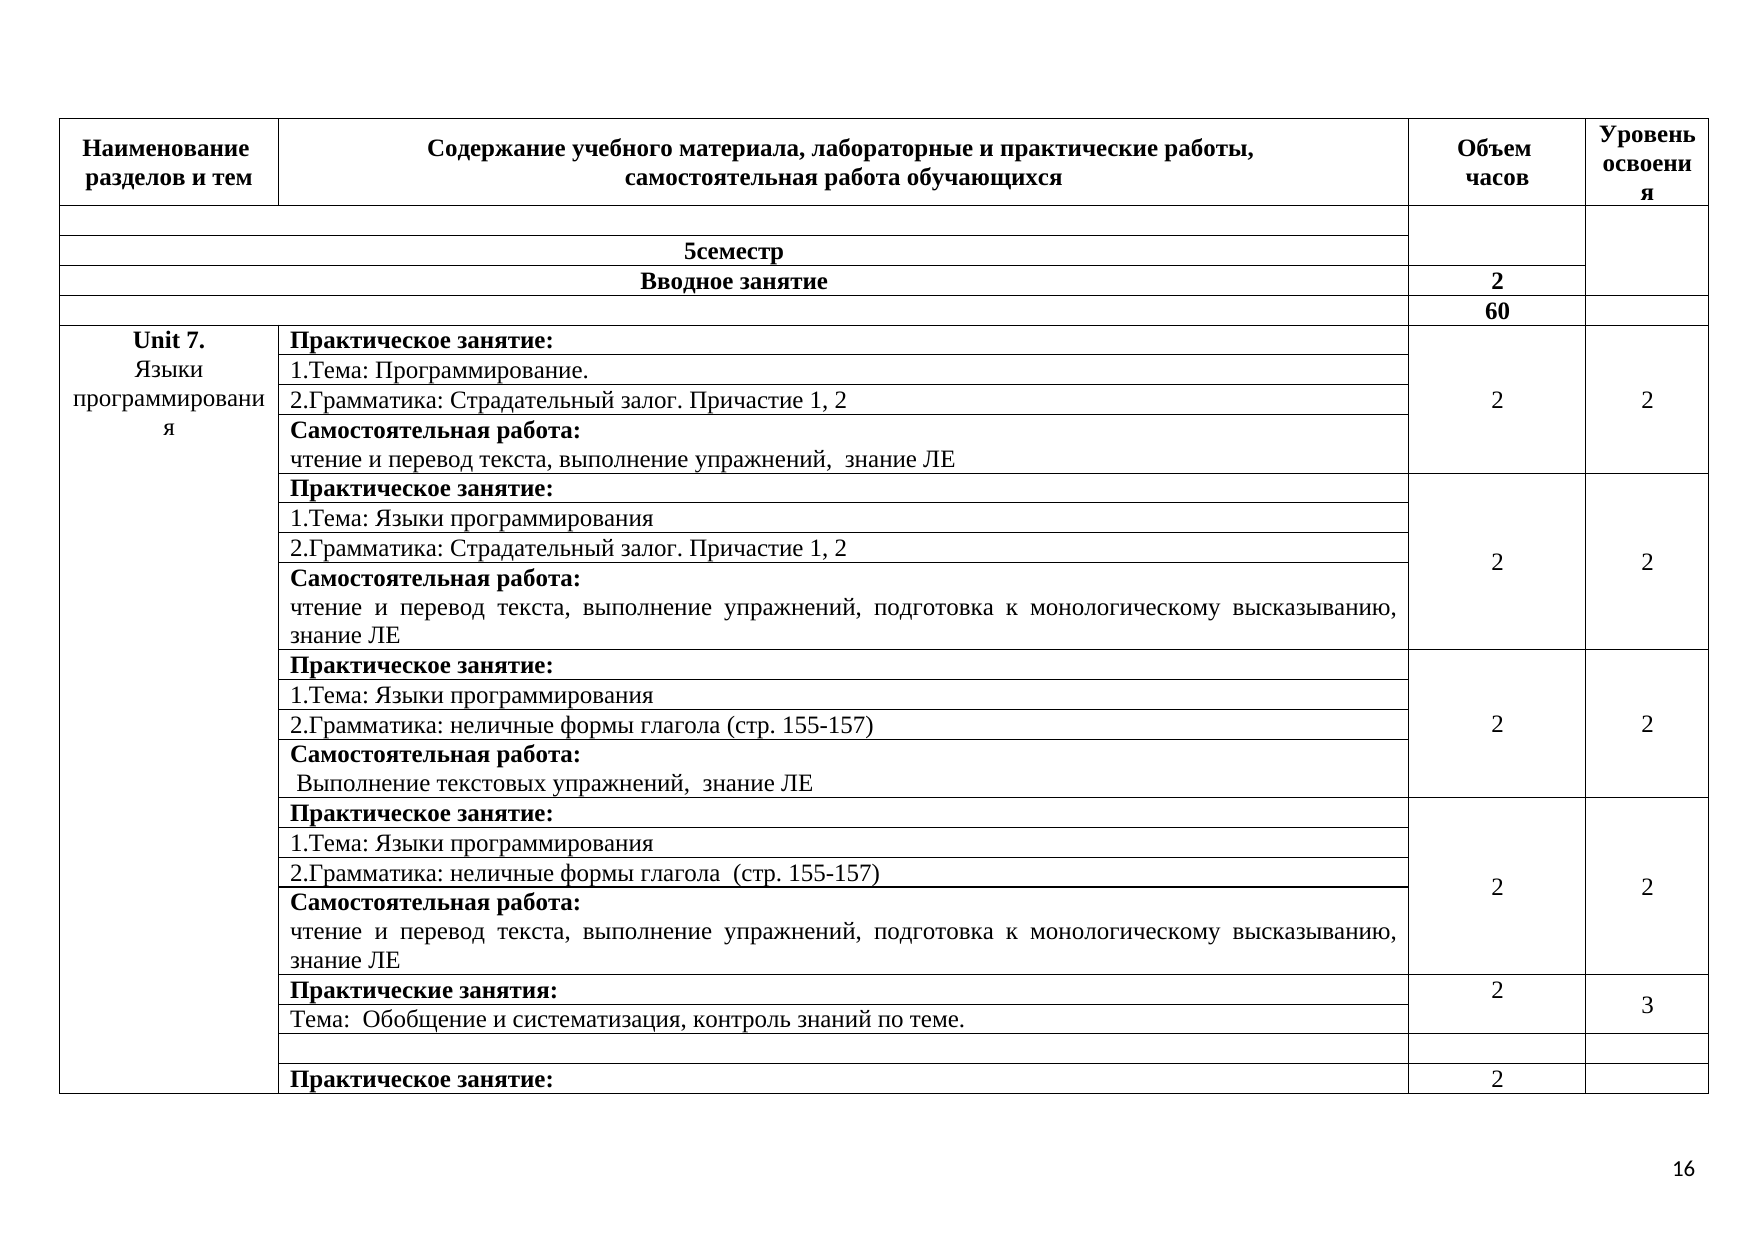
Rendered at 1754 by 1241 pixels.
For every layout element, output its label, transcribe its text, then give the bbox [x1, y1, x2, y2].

table_cell Тема: Обобщение и систематизация, контроль знаний по теме. [279, 1005, 1408, 1033]
table_cell 2 [1409, 474, 1585, 649]
table_cell 2 [1586, 326, 1708, 472]
table_cell [60, 296, 1408, 324]
table_cell 5семестр [60, 236, 1408, 265]
table_cell Вводное занятие [60, 266, 1408, 295]
table_cell Самостоятельная работа: Выполнение текстовых упражнений, знание ЛЕ [279, 740, 1408, 797]
table_cell Самостоятельная работа: чтение и перевод текста, выполнение упражнений, подготовка к монологическому высказыванию, знание ЛЕ [279, 888, 1408, 974]
table_cell 60 [1409, 296, 1585, 324]
table_cell 2.Грамматика: Страдательный залог. Причастие 1, 2 [279, 533, 1408, 562]
table_cell 2 [1409, 650, 1585, 797]
table_cell 1.Тема: Программирование. [279, 355, 1408, 384]
table_cell [1586, 296, 1708, 324]
table_cell Практическое занятие: [279, 474, 1408, 502]
table_cell 2.Грамматика: неличные формы глагола (стр. 155-157) [279, 710, 1408, 738]
table_header Уровень освоения [1586, 119, 1708, 205]
table_header Содержание учебного материала, лабораторные и практические работы, самостоятельная работа обучающихся [279, 119, 1408, 205]
table_cell 3 [1586, 975, 1708, 1033]
table_cell [1586, 206, 1708, 295]
table_cell 2.Грамматика: Страдательный залог. Причастие 1, 2 [279, 385, 1408, 414]
table_cell 2 [1409, 975, 1585, 1033]
table_cell 1.Тема: Языки программирования [279, 503, 1408, 532]
table_cell [1586, 1034, 1708, 1063]
table_cell [1409, 206, 1585, 265]
table_cell Практические занятия: [279, 975, 1408, 1003]
table_cell Unit 7. Языки программирования [60, 326, 278, 1093]
table_cell [1409, 1034, 1585, 1063]
table_header Наименование разделов и тем [60, 119, 278, 205]
table_cell Практическое занятие: [279, 326, 1408, 354]
table_cell 2.Грамматика: неличные формы глагола (стр. 155-157) [279, 858, 1408, 886]
table_cell 2 [1586, 1064, 1708, 1093]
table_cell 1.Тема: Языки программирования [279, 828, 1408, 857]
table_cell 2 [1586, 474, 1708, 649]
table_cell Практическое занятие: [279, 650, 1408, 679]
table_cell [279, 1034, 1408, 1063]
table_cell 2 [1586, 650, 1708, 797]
table_cell 2 [1409, 326, 1585, 472]
table_cell [60, 206, 1408, 235]
table_header Объем часов [1409, 119, 1585, 205]
table_cell Самостоятельная работа: чтение и перевод текста, выполнение упражнений, знание ЛЕ [279, 415, 1408, 472]
table_cell 1.Тема: Языки программирования [279, 680, 1408, 709]
table_cell Практическое занятие: [279, 798, 1408, 827]
table_cell 2 [1586, 798, 1708, 974]
table_cell 2 [1409, 266, 1585, 295]
table_cell Практическое занятие: [279, 1064, 1408, 1093]
table_cell 2 [1409, 798, 1585, 974]
table_cell Самостоятельная работа: чтение и перевод текста, выполнение упражнений, подготовка к монологическому высказыванию, знание ЛЕ [279, 563, 1408, 649]
table_cell 2 [1409, 1064, 1585, 1093]
